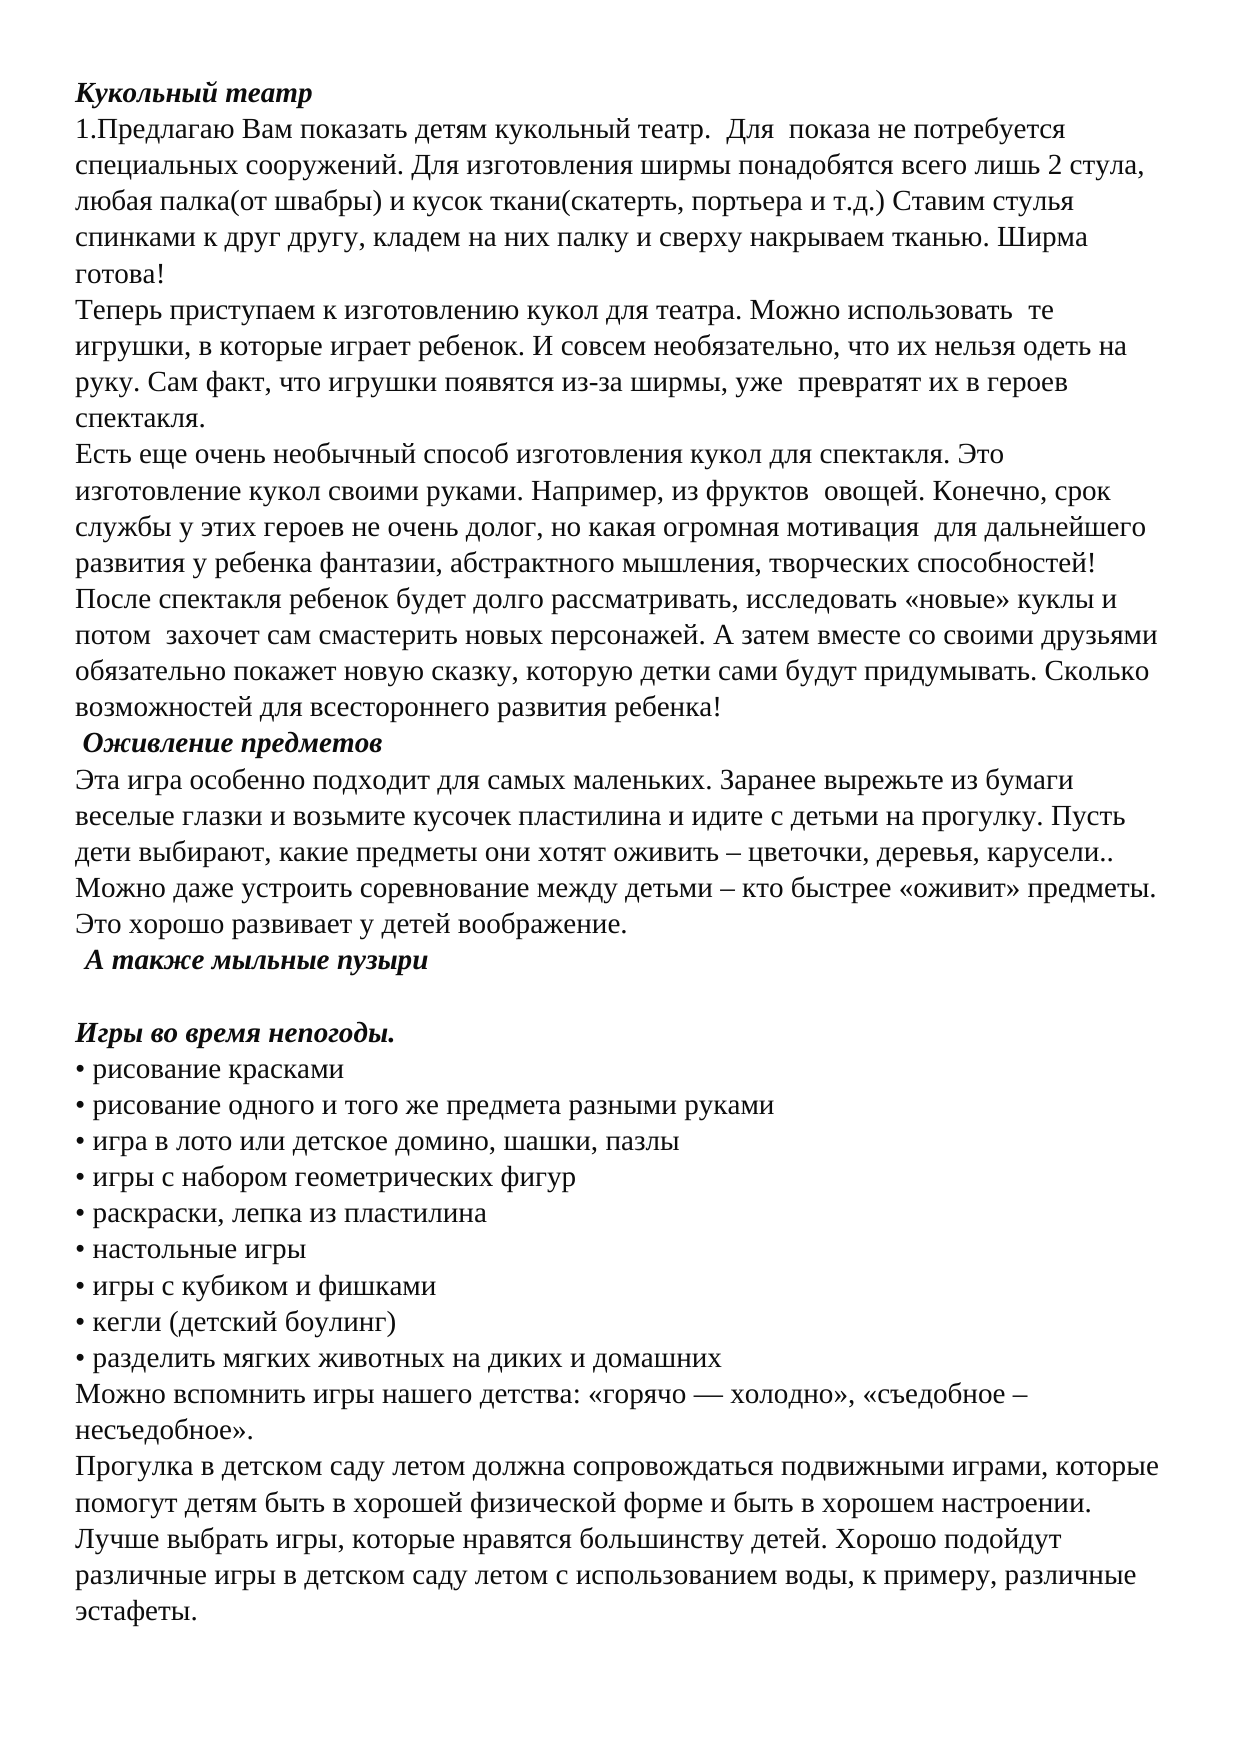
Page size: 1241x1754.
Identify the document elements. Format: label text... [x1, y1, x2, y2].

text • рисование красками • рисование одного и того же предмета разными руками • игра в лото или детское домино, шашки, пазлы • игры с набором геометрических фигур • раскраски, лепка из пластилина • настольные игры • игры с кубиком и фишками • кегли (детский боулинг) • разделить мягких животных на диких и домашних Можно вспомнить игры нашего детства: «горячо — холодно», «съедобное – несъедобное». [75, 1051, 1165, 1446]
text А также мыльные пузыри [75, 942, 1165, 976]
text Теперь приступаем к изготовлению кукол для театра. Можно использовать те игрушки, в которые играет ребенок. И совсем необязательно, что их нельзя одеть на руку. Сам факт, что игрушки появятся из-за ширмы, уже превратят их в героев спектакля. [75, 292, 1165, 434]
text Кукольный театр [75, 75, 1165, 108]
text Оживление предметов Эта игра особенно подходит для самых маленьких. Заранее вырежьте из бумаги веселые глазки и возьмите кусочек пластилина и идите с детьми на прогулку. Пусть дети выбирают, какие предметы они хотят оживить – цветочки, деревья, карусели.. Можно даже устроить соревнование между детьми – кто быстрее «оживит» предметы. Это хорошо развивает у детей воображение. [75, 726, 1165, 940]
text После спектакля ребенок будет долго рассматривать, исследовать «новые» куклы и потом захочет сам смастерить новых персонажей. А затем вместе со своими друзьями обязательно покажет новую сказку, которую детки сами будут придумывать. Сколько возможностей для всестороннего развития ребенка! [75, 581, 1165, 723]
text 1.Предлагаю Вам показать детям кукольный театр. Для показа не потребуется специальных сооружений. Для изготовления ширмы понадобятся всего лишь 2 стула, любая палка(от швабры) и кусок ткани(скатерть, портьера и т.д.) Ставим стулья спинками к друг другу, кладем на них палку и сверху накрываем тканью. Ширма готова! [75, 111, 1165, 289]
text Игры во время непогоды. [75, 1015, 1165, 1048]
text Есть еще очень необычный способ изготовления кукол для спектакля. Это изготовление кукол своими руками. Например, из фруктов овощей. Конечно, срок службы у этих героев не очень долог, но какая огромная мотивация для дальнейшего развития у ребенка фантазии, абстрактного мышления, творческих способностей! [75, 436, 1165, 578]
text Прогулка в детском саду летом должна сопровождаться подвижными играми, которые помогут детям быть в хорошей физической форме и быть в хорошем настроении. Лучше выбрать игры, которые нравятся большинству детей. Хорошо подойдут различные игры в детском саду летом с использованием воды, к примеру, различные эстафеты. [75, 1448, 1165, 1627]
